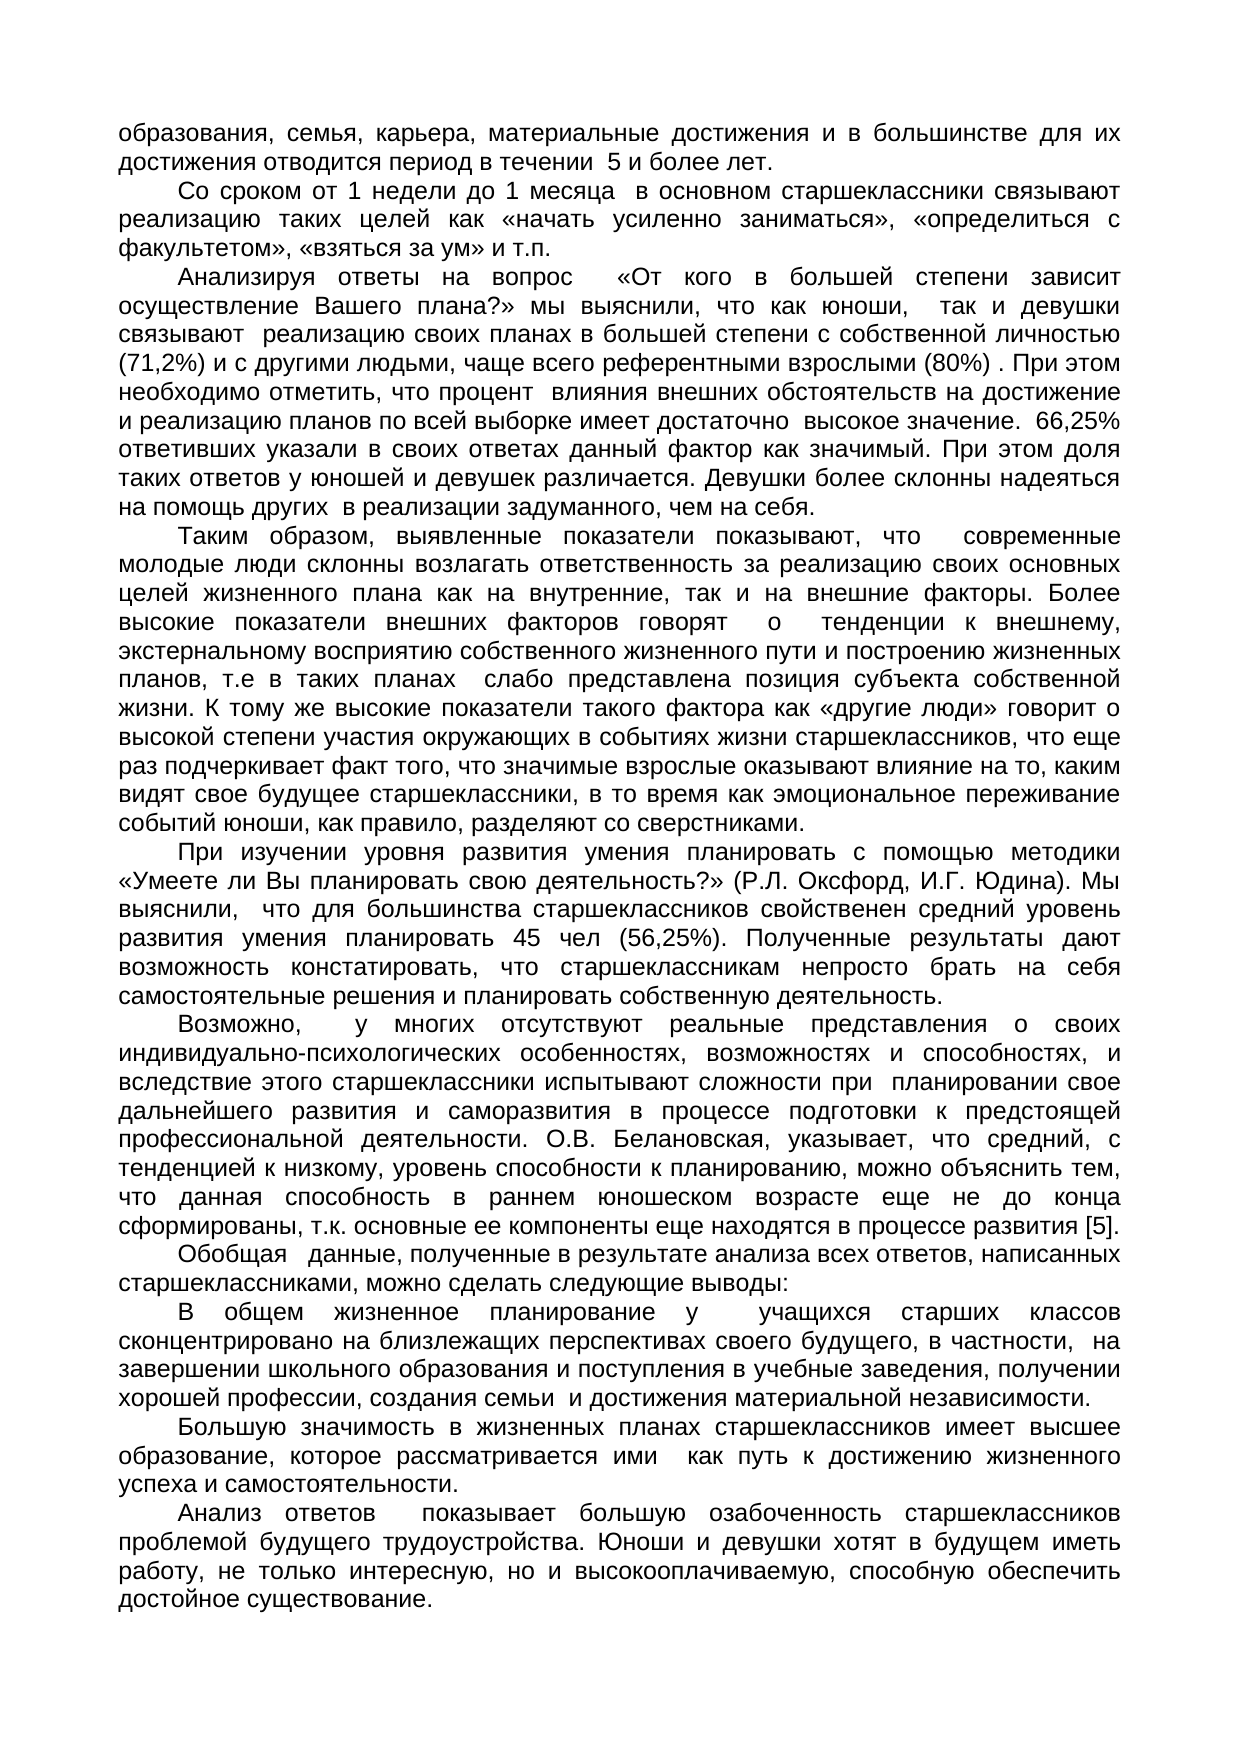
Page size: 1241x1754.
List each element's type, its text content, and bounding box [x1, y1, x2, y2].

text В общем жизненное планирование у учащихся старших классов сконцентрировано на близлежащих перспективах своего будущего, в частности, на завершении школьного образования и поступления в учебные заведения, получении хорошей профессии, создания семьи и достижения материальной независимости. [118, 1297, 1122, 1412]
text При изучении уровня развития умения планировать с помощью методики «Умеете ли Вы планировать свою деятельность?» (Р.Л. Оксфорд, И.Г. Юдина). Мы выяснили, что для большинства старшеклассников свойственен средний уровень развития умения планировать 45 чел (56,25%). Полученные результаты дают возможность констатировать, что старшеклассникам непросто брать на себя самостоятельные решения и планировать собственную деятельность. [118, 837, 1122, 1009]
text Со сроком от 1 недели до 1 месяца в основном старшеклассники связывают реализацию таких целей как «начать усиленно заниматься», «определиться с факультетом», «взяться за ум» и т.п. [118, 176, 1122, 262]
text Анализируя ответы на вопрос «От кого в большей степени зависит осуществление Вашего плана?» мы выяснили, что как юноши, так и девушки связывают реализацию своих планах в большей степени с собственной личностью (71,2%) и с другими людьми, чаще всего референтными взрослыми (80%) . При этом необходимо отметить, что процент влияния внешних обстоятельств на достижение и реализацию планов по всей выборке имеет достаточно высокое значение. 66,25% ответивших указали в своих ответах данный фактор как значимый. При этом доля таких ответов у юношей и девушек различается. Девушки более склонны надеяться на помощь других в реализации задуманного, чем на себя. [118, 262, 1122, 521]
text Обобщая данные, полученные в результате анализа всех ответов, написанных старшеклассниками, можно сделать следующие выводы: [118, 1239, 1122, 1297]
text Анализ ответов показывает большую озабоченность старшеклассников проблемой будущего трудоустройства. Юноши и девушки хотят в будущем иметь работу, не только интересную, но и высокооплачиваемую, способную обеспечить достойное существование. [118, 1498, 1122, 1613]
text Возможно, у многих отсутствуют реальные представления о своих индивидуально-психологических особенностях, возможностях и способностях, и вследствие этого старшеклассники испытывают сложности при планировании свое дальнейшего развития и саморазвития в процессе подготовки к предстоящей профессиональной деятельности. О.В. Белановская, указывает, что средний, с тенденцией к низкому, уровень способности к планированию, можно объяснить тем, что данная способность в раннем юношеском возрасте еще не до конца сформированы, т.к. основные ее компоненты еще находятся в процессе развития [5]. [118, 1009, 1122, 1239]
text Таким образом, выявленные показатели показывают, что современные молодые люди склонны возлагать ответственность за реализацию своих основных целей жизненного плана как на внутренние, так и на внешние факторы. Более высокие показатели внешних факторов говорят о тенденции к внешнему, экстернальному восприятию собственного жизненного пути и построению жизненных планов, т.е в таких планах слабо представлена позиция субъекта собственной жизни. К тому же высокие показатели такого фактора как «другие люди» говорит о высокой степени участия окружающих в событиях жизни старшеклассников, что еще раз подчеркивает факт того, что значимые взрослые оказывают влияние на то, каким видят свое будущее старшеклассники, в то время как эмоциональное переживание событий юноши, как правило, разделяют со сверстниками. [118, 521, 1122, 837]
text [118, 118, 1122, 176]
text Большую значимость в жизненных планах старшеклассников имеет высшее образование, которое рассматривается ими как путь к достижению жизненного успеха и самостоятельности. [118, 1412, 1122, 1498]
